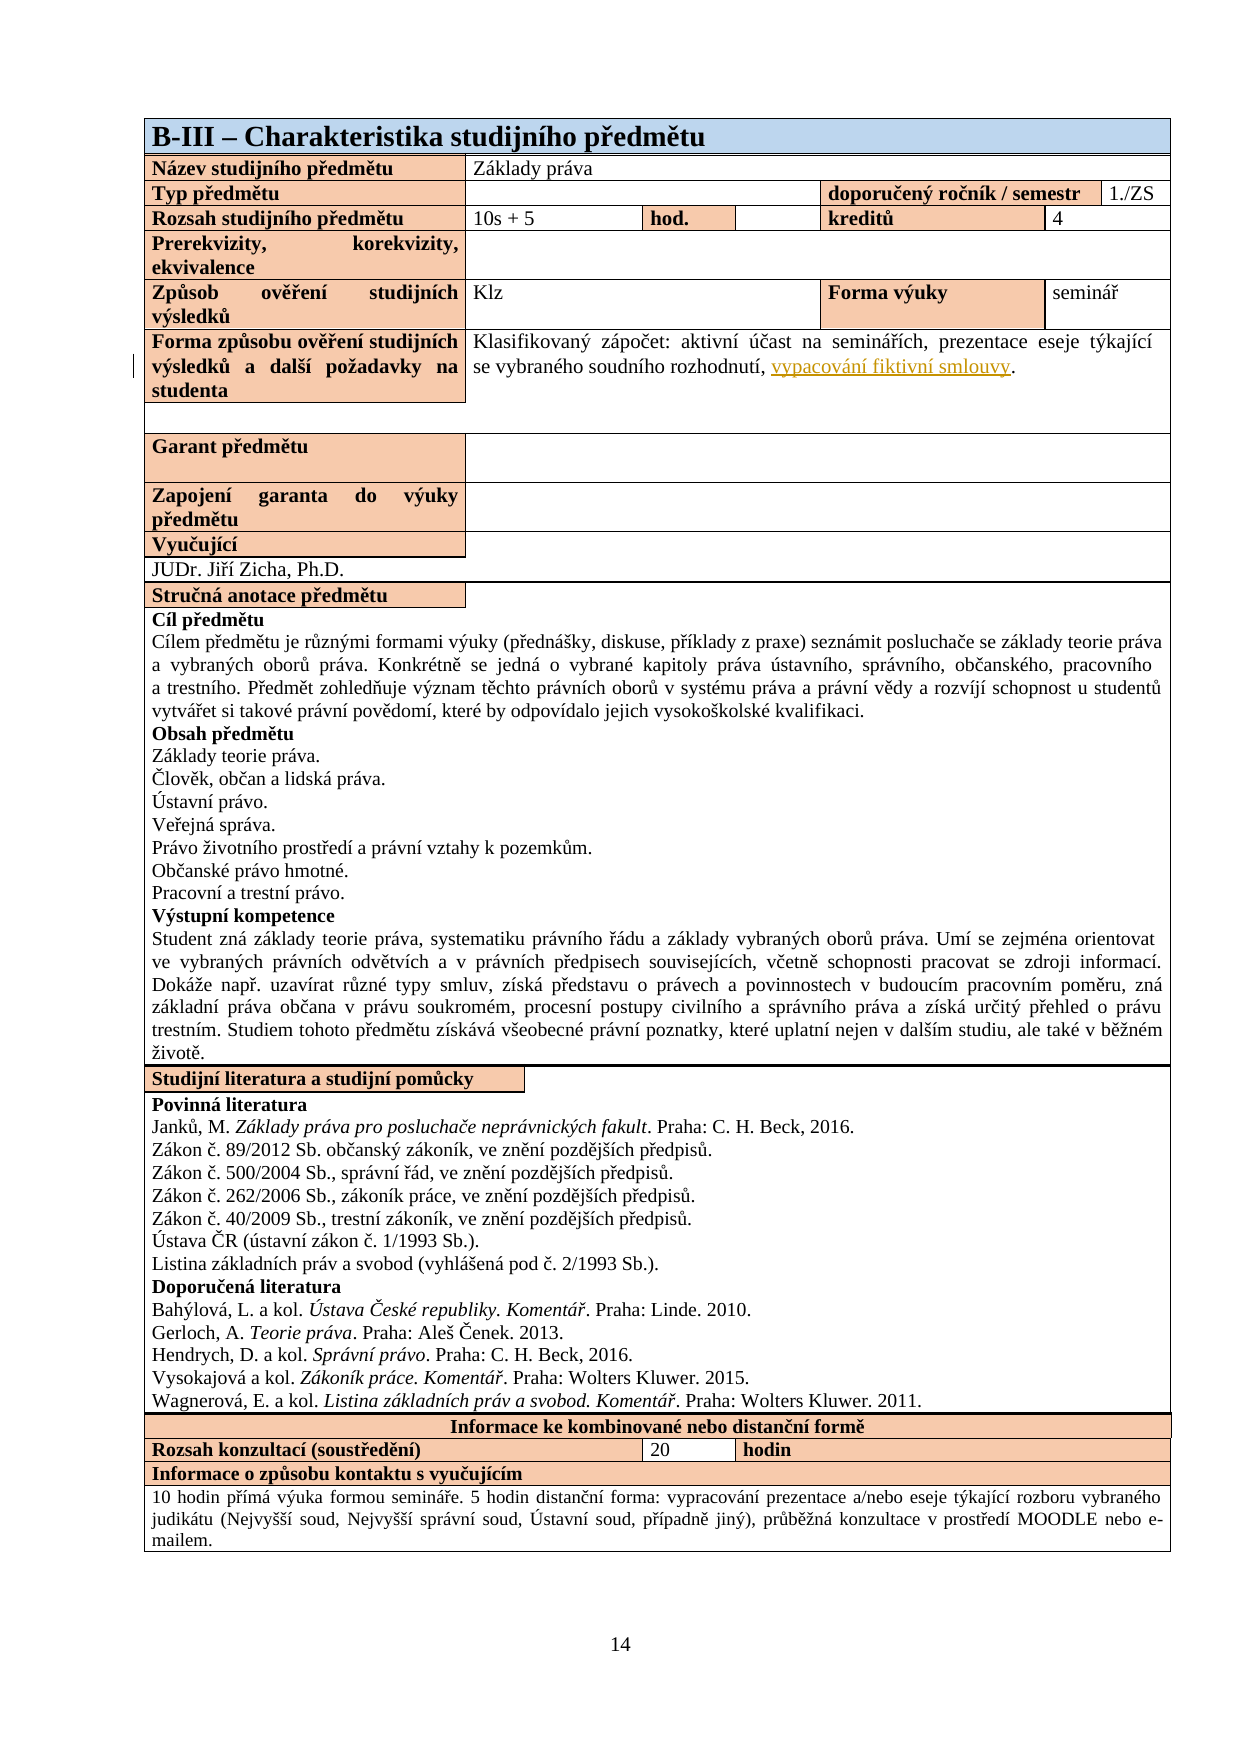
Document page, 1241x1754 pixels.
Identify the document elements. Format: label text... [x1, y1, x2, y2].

table_cell [145, 402, 1170, 433]
table_cell hod. [643, 206, 735, 230]
table_cell Informace ke kombinované nebo distanční formě [145, 1415, 1171, 1438]
table_cell Rozsah studijního předmětu [145, 206, 465, 230]
table_cell Prerekvizity, korekvizity, ekvivalence [145, 231, 465, 279]
table_cell Studijní literatura a studijní pomůcky [145, 1067, 524, 1091]
table_cell Rozsah konzultací (soustředění) [145, 1439, 642, 1461]
table_cell Cíl předmětu Cílem předmětu je různými formami výuky (přednášky, diskuse, příklady z praxe) seznámit posluchače se základy teorie práva a vybraných oborů práva. Konkrétně se jedná o vybrané kapitoly práva ústavního, správního, občanského, pracovního a trestního. Předmět zohledňuje význam těchto právních oborů v systému práva a právní vědy a rozvíjí schopnost u studentů vytvářet si takové právní povědomí, které by odpovídalo jejich vysokoškolské kvalifikaci. Obsah předmětu Základy teorie práva. Člověk, občan a lidská práva. Ústavní právo. Veřejná správa. Právo životního prostředí a právní vztahy k pozemkům. Občanské právo hmotné. Pracovní a trestní právo. Výstupní kompetence Student zná základy teorie práva, systematiku právního řádu a základy vybraných oborů práva. Umí se zejména orientovat ve vybraných právních odvětvích a v právních předpisech souvisejících, včetně schopnosti pracovat se zdroji informací. Dokáže např. uzavírat různé typy smluv, získá představu o právech a povinnostech v budoucím pracovním poměru, zná základní práva občana v právu soukromém, procesní postupy civilního a správního práva a získá určitý přehled o právu trestním. Studiem tohoto předmětu získává všeobecné právní poznatky, které uplatní nejen v dalším studiu, ale také v běžném životě. [145, 607, 1170, 1064]
table_cell Zapojení garanta do výuky předmětu [145, 483, 465, 531]
table_cell Povinná literatura Janků, M. Základy práva pro posluchače neprávnických fakult. Praha: C. H. Beck, 2016. Zákon č. 89/2012 Sb. občanský zákoník, ve znění pozdějších předpisů. Zákon č. 500/2004 Sb., správní řád, ve znění pozdějších předpisů. Zákon č. 262/2006 Sb., zákoník práce, ve znění pozdějších předpisů. Zákon č. 40/2009 Sb., trestní zákoník, ve znění pozdějších předpisů. Ústava ČR (ústavní zákon č. 1/1993 Sb.). Listina základních práv a svobod (vyhlášená pod č. 2/1993 Sb.). Doporučená literatura Bahýlová, L. a kol. Ústava České republiky. Komentář. Praha: Linde. 2010. Gerloch, A. Teorie práva. Praha: Aleš Čenek. 2013. Hendrych, D. a kol. Správní právo. Praha: C. H. Beck, 2016. Vysokajová a kol. Zákoník práce. Komentář. Praha: Wolters Kluwer. 2015. Wagnerová, E. a kol. Listina základních práv a svobod. Komentář. Praha: Wolters Kluwer. 2011. [145, 1091, 1170, 1412]
table_cell Klz [466, 280, 820, 328]
table_cell Vyučující [145, 532, 465, 556]
table_cell JUDr. Jiří Zicha, Ph.D. [145, 556, 1170, 581]
table_cell [466, 231, 1170, 279]
table_cell [466, 434, 1170, 482]
table_cell Stručná anotace předmětu [145, 583, 465, 607]
table_cell seminář [1046, 280, 1170, 328]
table_cell [466, 483, 1170, 531]
table_cell Informace o způsobu kontaktu s vyučujícím [145, 1462, 1170, 1485]
table_cell Klasifikovaný zápočet: aktivní účast na seminářích, prezentace eseje týkající se vybraného soudního rozhodnutí, . [466, 330, 1170, 402]
table_cell 10 hodin přímá výuka formou semináře. 5 hodin distanční forma: vypracování prezentace a/nebo eseje týkající rozboru vybraného judikátu (Nejvyšší soud, Nejvyšší správní soud, Ústavní soud, případně jiný), průběžná konzultace v prostředí MOODLE nebo e-mailem. [145, 1486, 1170, 1551]
table_cell Garant předmětu [145, 434, 465, 482]
table_cell Způsob ověření studijních výsledků [145, 280, 465, 328]
table_cell kreditů [821, 206, 1044, 230]
table_cell [736, 206, 820, 230]
table_cell [466, 181, 820, 205]
table_cell 4 [1046, 206, 1170, 230]
table_header B-III – Charakteristika studijního předmětu [145, 119, 1170, 153]
table_cell 10s + 5 [466, 206, 642, 230]
table_cell 20 [643, 1439, 735, 1461]
table_cell [466, 532, 1170, 556]
table_cell Forma výuky [821, 280, 1044, 328]
table_cell hodin [736, 1439, 1170, 1461]
table_cell 1./ZS [1102, 181, 1170, 205]
table_cell doporučený ročník / semestr [821, 181, 1101, 205]
table_cell [466, 583, 1170, 607]
table_cell [525, 1067, 1170, 1091]
table_cell Základy práva [466, 156, 1170, 180]
table_cell Název studijního předmětu [145, 156, 465, 180]
table_cell Typ předmětu [145, 181, 465, 205]
table_cell Forma způsobu ověření studijních výsledků a další požadavky na studenta [145, 330, 465, 402]
